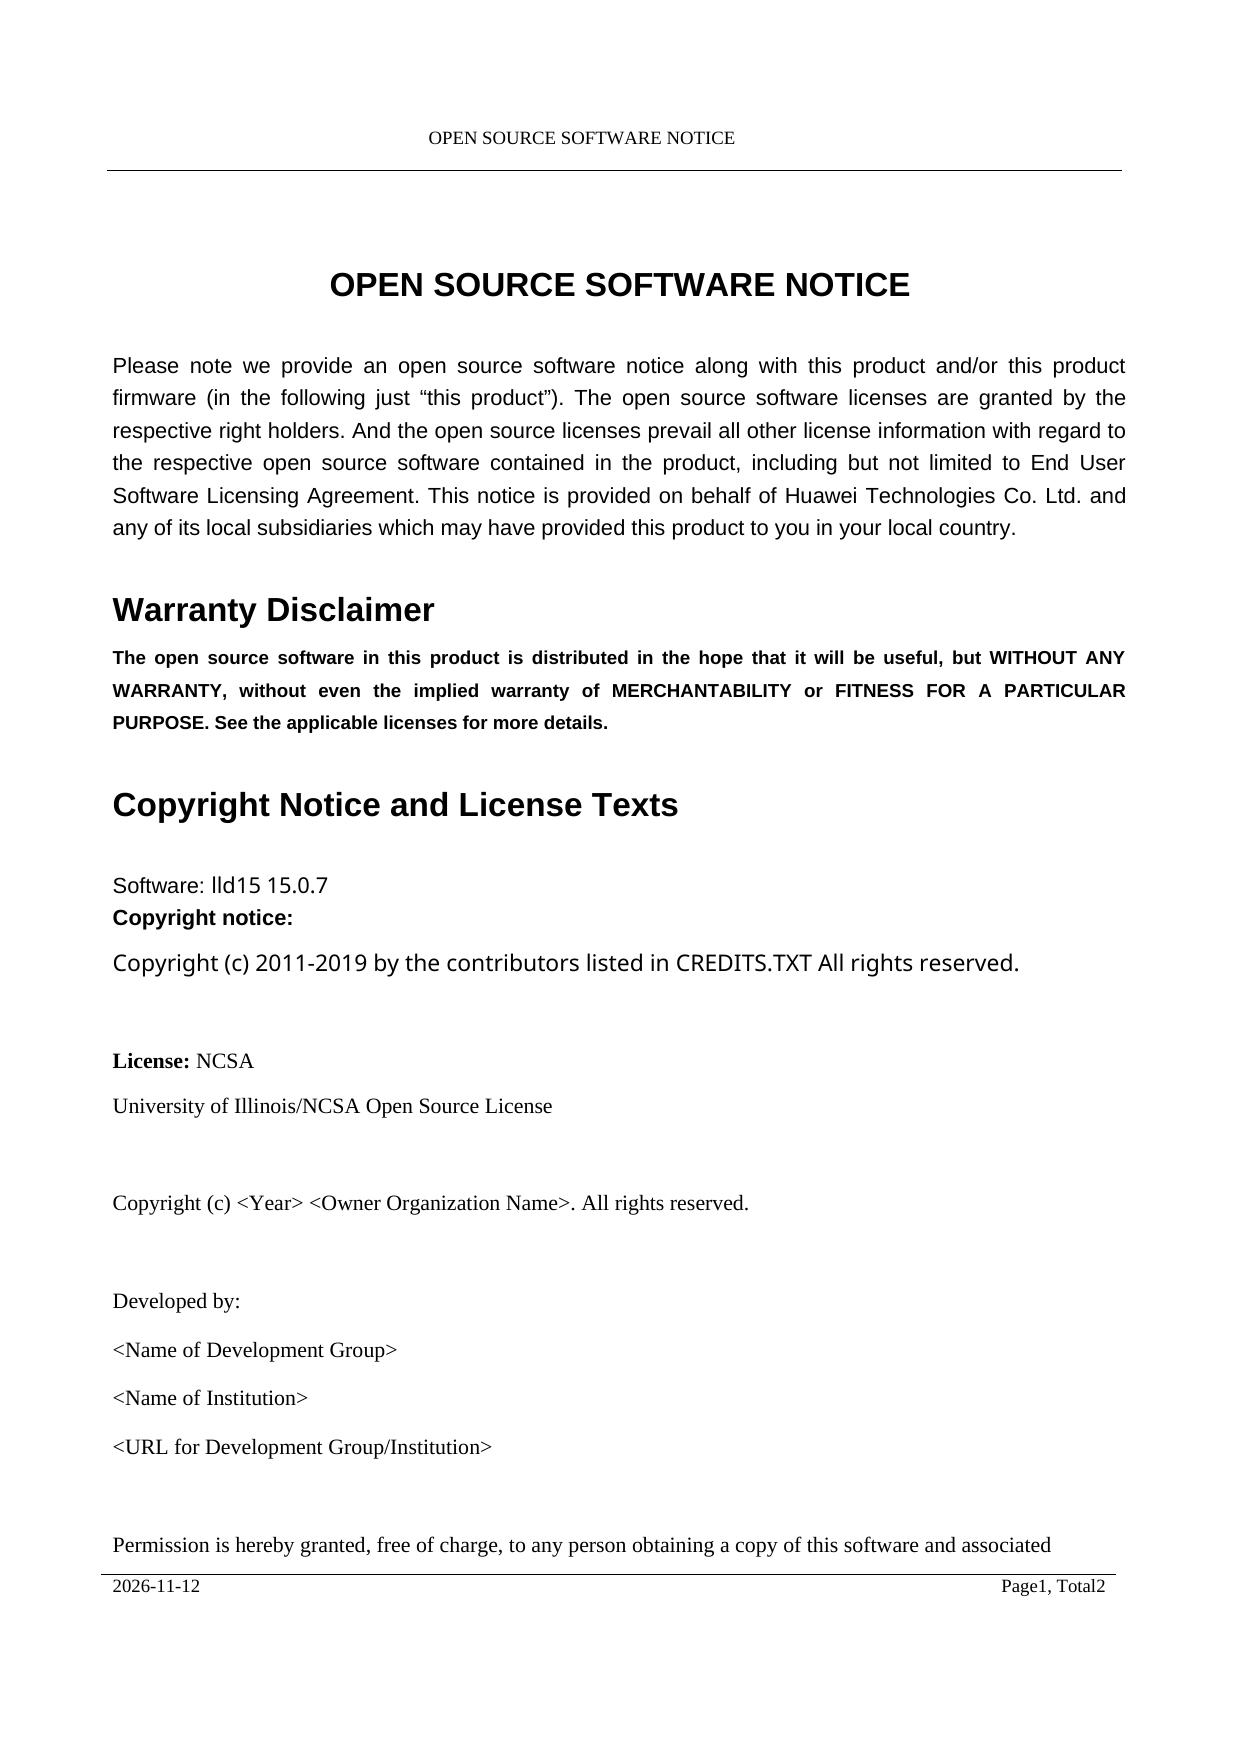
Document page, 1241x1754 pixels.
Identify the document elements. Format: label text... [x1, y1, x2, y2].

text OPEN SOURCE SOFTWARE NOTICE [112, 251, 1128, 316]
text Copyright Notice and License Texts [112, 771, 1128, 836]
text License: NCSA [112, 1044, 1128, 1077]
text Software: lld15 15.0.7 [112, 869, 1128, 901]
text Copyright notice: [112, 901, 1128, 934]
text Please note we provide an open source software notice along with this product and/or this product firmware (in the following just “this product”). The open source software licenses are granted by the respective right holders. And the open source licenses prevail all other license information with regard to the respective open source software contained in the product, including but not limited to End User Software Licensing Agreement. This notice is provided on behalf of Huawei Technologies Co. Ltd. and any of its local subsidiaries which may have provided this product to you in your local country. [112, 349, 1128, 544]
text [112, 1089, 1128, 1560]
text The open source software in this product is distributed in the hope that it will be useful, but WITHOUT ANY WARRANTY, without even the implied warranty of MERCHANTABILITY or FITNESS FOR A PARTICULAR PURPOSE. See the applicable licenses for more details. [112, 641, 1128, 739]
text Copyright (c) 2011-2019 by the contributors listed in CREDITS.TXT All rights reserved. [112, 947, 1128, 1028]
text Warranty Disclaimer [112, 576, 1128, 641]
